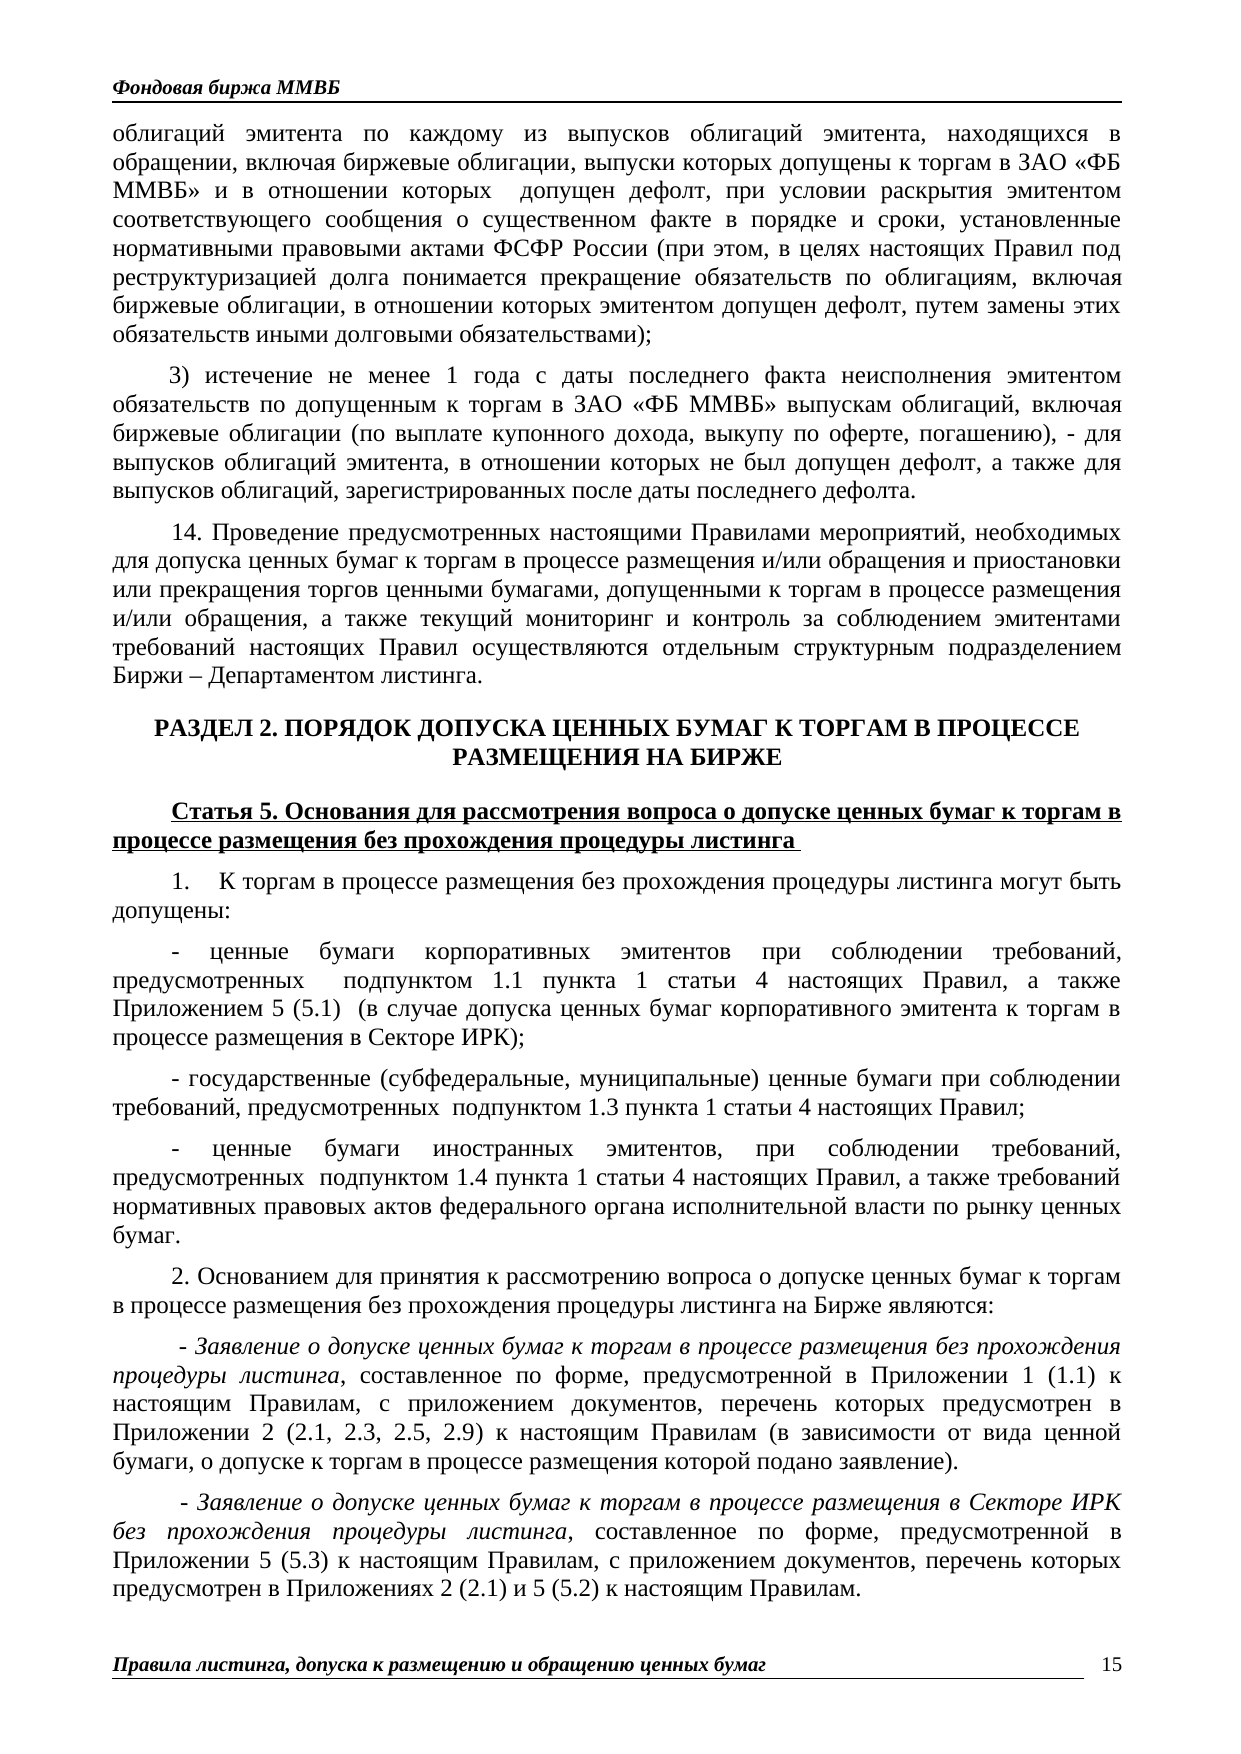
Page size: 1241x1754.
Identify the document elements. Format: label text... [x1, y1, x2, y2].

text 2. Основанием для принятия к рассмотрению вопроса о допуске ценных бумаг к торгам в процессе размещения без прохождения процедуры листинга на Бирже являются: [112, 1261, 1122, 1318]
text - Заявление о допуске ценных бумаг к торгам в процессе размещения в Секторе ИРК без прохождения процедуры листинга, составленное по форме, предусмотренной в Приложении 5 (5.3) к настоящим Правилам, с приложением документов, перечень которых предусмотрен в Приложениях 2 (2.1) и 5 (5.2) к настоящим Правилам. [112, 1487, 1122, 1602]
subtitle Статья 5. Основания для рассмотрения вопроса о допуске ценных бумаг к торгам в процессе размещения без прохождения процедуры листинга [112, 796, 1122, 853]
text - Заявление о допуске ценных бумаг к торгам в процессе размещения без прохождения процедуры листинга, составленное по форме, предусмотренной в Приложении 1 (1.1) к настоящим Правилам, с приложением документов, перечень которых предусмотрен в Приложении 2 (2.1, 2.3, 2.5, 2.9) к настоящим Правилам (в зависимости от вида ценной бумаги, о допуске к торгам в процессе размещения которой подано заявление). [112, 1331, 1122, 1475]
text 1. К торгам в процессе размещения без прохождения процедуры листинга могут быть допущены: [112, 866, 1122, 923]
text 14. Проведение предусмотренных настоящими Правилами мероприятий, необходимых для допуска ценных бумаг к торгам в процессе размещения и/или обращения и приостановки или прекращения торгов ценными бумагами, допущенными к торгам в процессе размещения и/или обращения, а также текущий мониторинг и контроль за соблюдением эмитентами требований настоящих Правил осуществляются отдельным структурным подразделением Биржи – Департаментом листинга. [112, 517, 1122, 689]
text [112, 118, 1122, 348]
subtitle РАЗДЕЛ 2. ПОРЯДОК ДОПУСКА ЦЕННЫХ БУМАГ К ТОРГАМ В ПРОЦЕССЕ РАЗМЕЩЕНИЯ НА БИРЖЕ [112, 713, 1122, 771]
text - ценные бумаги иностранных эмитентов, при соблюдении требований, предусмотренных подпунктом 1.4 пункта 1 статьи 4 настоящих Правил, а также требований нормативных правовых актов федерального органа исполнительной власти по рынку ценных бумаг. [112, 1133, 1122, 1248]
text 3) истечение не менее 1 года с даты последнего факта неисполнения эмитентом обязательств по допущенным к торгам в ЗАО «ФБ ММВБ» выпускам облигаций, включая биржевые облигации (по выплате купонного дохода, выкупу по оферте, погашению), - для выпусков облигаций эмитента, в отношении которых не был допущен дефолт, а также для выпусков облигаций, зарегистрированных после даты последнего дефолта. [112, 361, 1122, 504]
text - государственные (субфедеральные, муниципальные) ценные бумаги при соблюдении требований, предусмотренных подпунктом 1.3 пункта 1 статьи 4 настоящих Правил; [112, 1063, 1122, 1121]
text - ценные бумаги корпоративных эмитентов при соблюдении требований, предусмотренных подпунктом 1.1 пункта 1 статьи 4 настоящих Правил, а также Приложением 5 (5.1) (в случае допуска ценных бумаг корпоративного эмитента к торгам в процессе размещения в Секторе ИРК); [112, 936, 1122, 1051]
